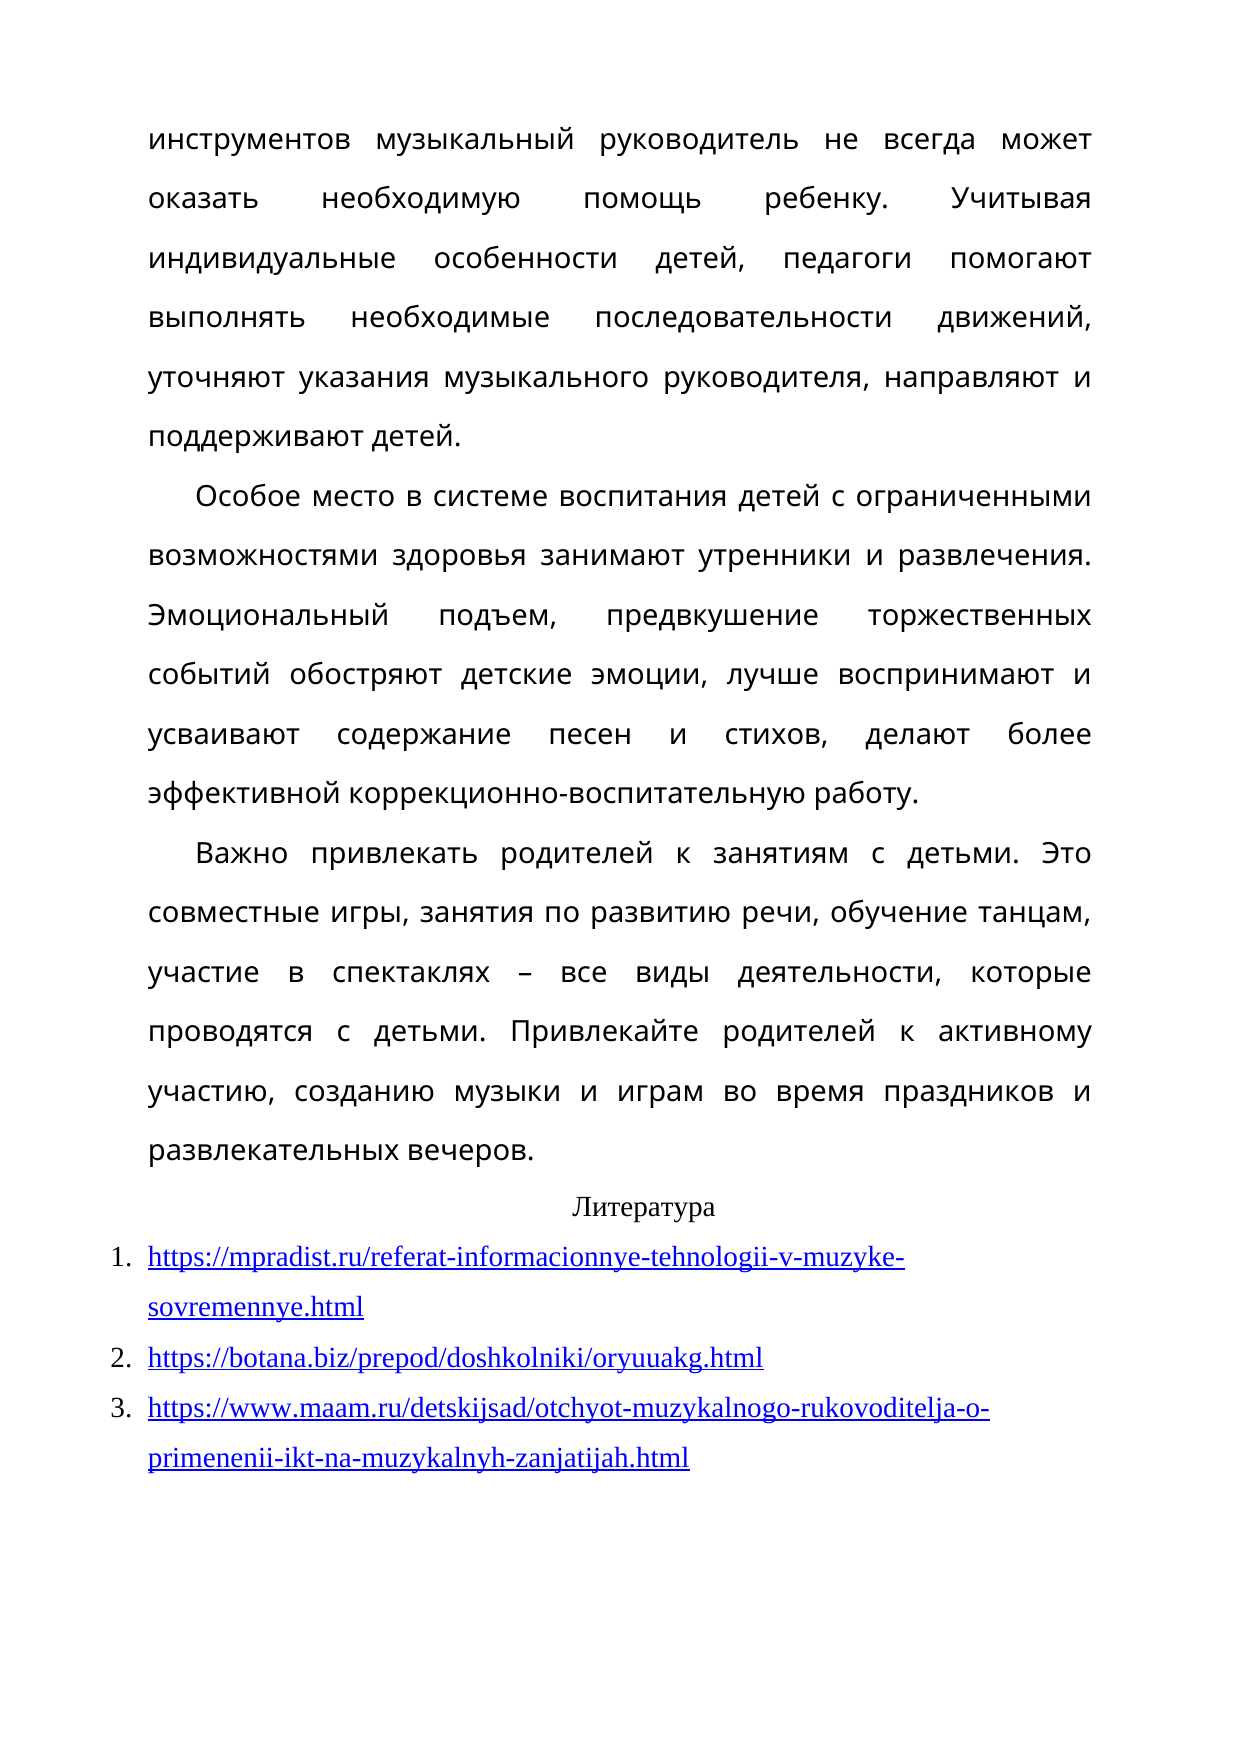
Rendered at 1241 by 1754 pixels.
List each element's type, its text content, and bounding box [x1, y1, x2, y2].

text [148, 118, 1092, 455]
text Особое место в системе воспитания детей с ограниченными возможностями здоровья занимают утренники и развлечения. Эмоциональный подъем, предвкушение торжественных событий обостряют детские эмоции, лучше воспринимают и усваивают содержание песен и стихов, делают более эффективной коррекционно-воспитательную работу. [148, 475, 1092, 812]
list https://mpradist.ru/referat-informacionnye-tehnologii-v-muzyke-sovremennye.html [110, 1239, 1092, 1323]
list https://botana.biz/prepod/doshkolniki/oryuuakg.html [110, 1340, 1092, 1373]
text Литература [148, 1189, 1092, 1222]
text Важно привлекать родителей к занятиям с детьми. Это совместные игры, занятия по развитию речи, обучение танцам, участие в спектаклях – все виды деятельности, которые проводятся с детьми. Привлекайте родителей к активному участию, созданию музыки и играм во время праздников и развлекательных вечеров. [148, 832, 1092, 1169]
list https://www.maam.ru/detskijsad/otchyot-muzykalnogo-rukovoditelja-o-primenenii-ikt-na-muzykalnyh-zanjatijah.html [110, 1390, 1092, 1474]
